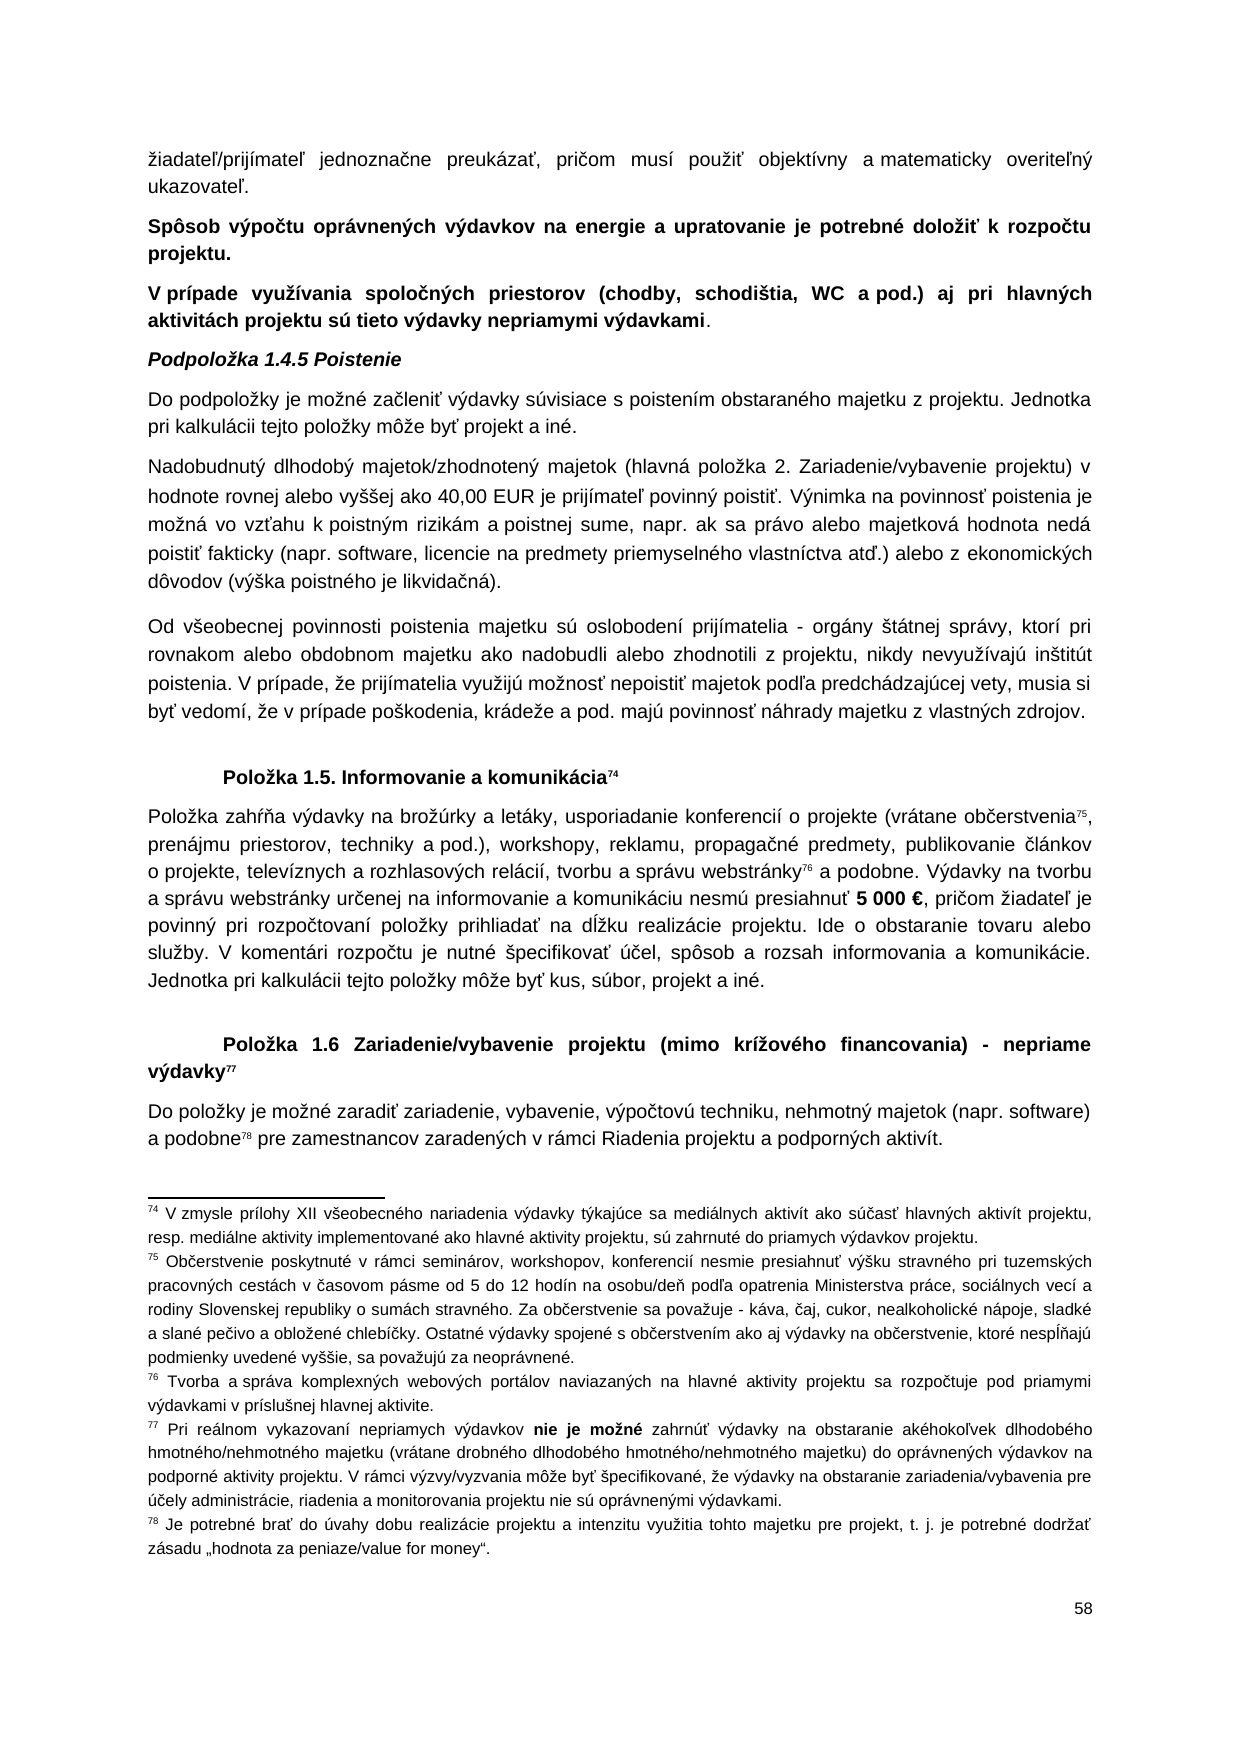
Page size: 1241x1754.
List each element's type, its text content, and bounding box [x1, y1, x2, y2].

text Položka 1.6 Zariadenie/vybavenie projektu (mimo krížového financovania) - nepriame výdavky [148, 1033, 1092, 1083]
text Do položky je možné zaradiť zariadenie, vybavenie, výpočtovú techniku, nehmotný majetok (napr. software) a podobne pre zamestnancov zaradených v rámci Riadenia projektu a podporných aktivít. [148, 1100, 1092, 1150]
text Spôsob výpočtu oprávnených výdavkov na energie a upratovanie je potrebné doložiť k rozpočtu projektu. [148, 214, 1092, 264]
text Položka 1.5. Informovanie a komunikácia [148, 766, 1092, 788]
text Podpoložka 1.4.5 Poistenie [148, 348, 1092, 371]
text Od všeobecnej povinnosti poistenia majetku sú oslobodení prijímatelia - orgány štátnej správy, ktorí pri rovnakom alebo obdobnom majetku ako nadobudli alebo zhodnotili z projektu, nikdy nevyužívajú inštitút poistenia. V prípade, že prijímatelia využijú možnosť nepoistiť majetok podľa predchádzajúcej vety, musia si byť vedomí, že v prípade poškodenia, krádeže a pod. majú povinnosť náhrady majetku z vlastných zdrojov. [148, 615, 1092, 722]
text Do podpoložky je možné začleniť výdavky súvisiace s poistením obstaraného majetku z projektu. Jednotka pri kalkulácii tejto položky môže byť projekt a iné. [148, 388, 1092, 438]
text Nadobudnutý dlhodobý majetok/zhodnotený majetok (hlavná položka 2. Zariadenie/vybavenie projektu) v hodnote rovnej alebo vyššej ako 40,00 EUR je prijímateľ povinný poistiť. Výnimka na povinnosť poistenia je možná vo vzťahu k poistným rizikám a poistnej sume, napr. ak sa právo alebo majetková hodnota nedá poistiť fakticky (napr. software, licencie na predmety priemyselného vlastníctva atď.) alebo z ekonomických dôvodov (výška poistného je likvidačná). [148, 455, 1092, 592]
text V prípade využívania spoločných priestorov (chodby, schodištia, WC a pod.) aj pri hlavných aktivitách projektu sú tieto výdavky nepriamymi výdavkami. [148, 281, 1092, 331]
text V prípade, že žiadateľ/prijímateľ okrem aktivít vykonávaných v rámci projektu uskutočňuje aj činnosť mimo projektu a/alebo ak pri výdavkoch na energie a upratovanie, ktoré sa využívajú spoločne pre riadenie, administráciu a zároveň odborný personál projektu, si žiadateľ/prijímateľ výdavky na energie a upratovanie využívané na hlavné aktivity projektu bude rozpočtovať osobitne v rámci hlavných aktivít, môže si nárokovať iba pomernú časť výdavkov na energie a upratovanie. Spôsob výpočtu tejto pomernej časti musí žiadateľ/prijímateľ jednoznačne preukázať, pričom musí použiť objektívny a matematicky overiteľný ukazovateľ. [148, 148, 1092, 198]
text Položka zahŕňa výdavky na brožúrky a letáky, usporiadanie konferencií o projekte (vrátane občerstvenia, prenájmu priestorov, techniky a pod.), workshopy, reklamu, propagačné predmety, publikovanie článkov o projekte, televíznych a rozhlasových relácií, tvorbu a správu webstránky a podobne. Výdavky na tvorbu a správu webstránky určenej na informovanie a komunikáciu nesmú presiahnuť 5 000 €, pričom žiadateľ je povinný pri rozpočtovaní položky prihliadať na dĺžku realizácie projektu. Ide o obstaranie tovaru alebo služby. V komentári rozpočtu je nutné špecifikovať účel, spôsob a rozsah informovania a komunikácie. Jednotka pri kalkulácii tejto položky môže byť kus, súbor, projekt a iné. [148, 805, 1092, 991]
